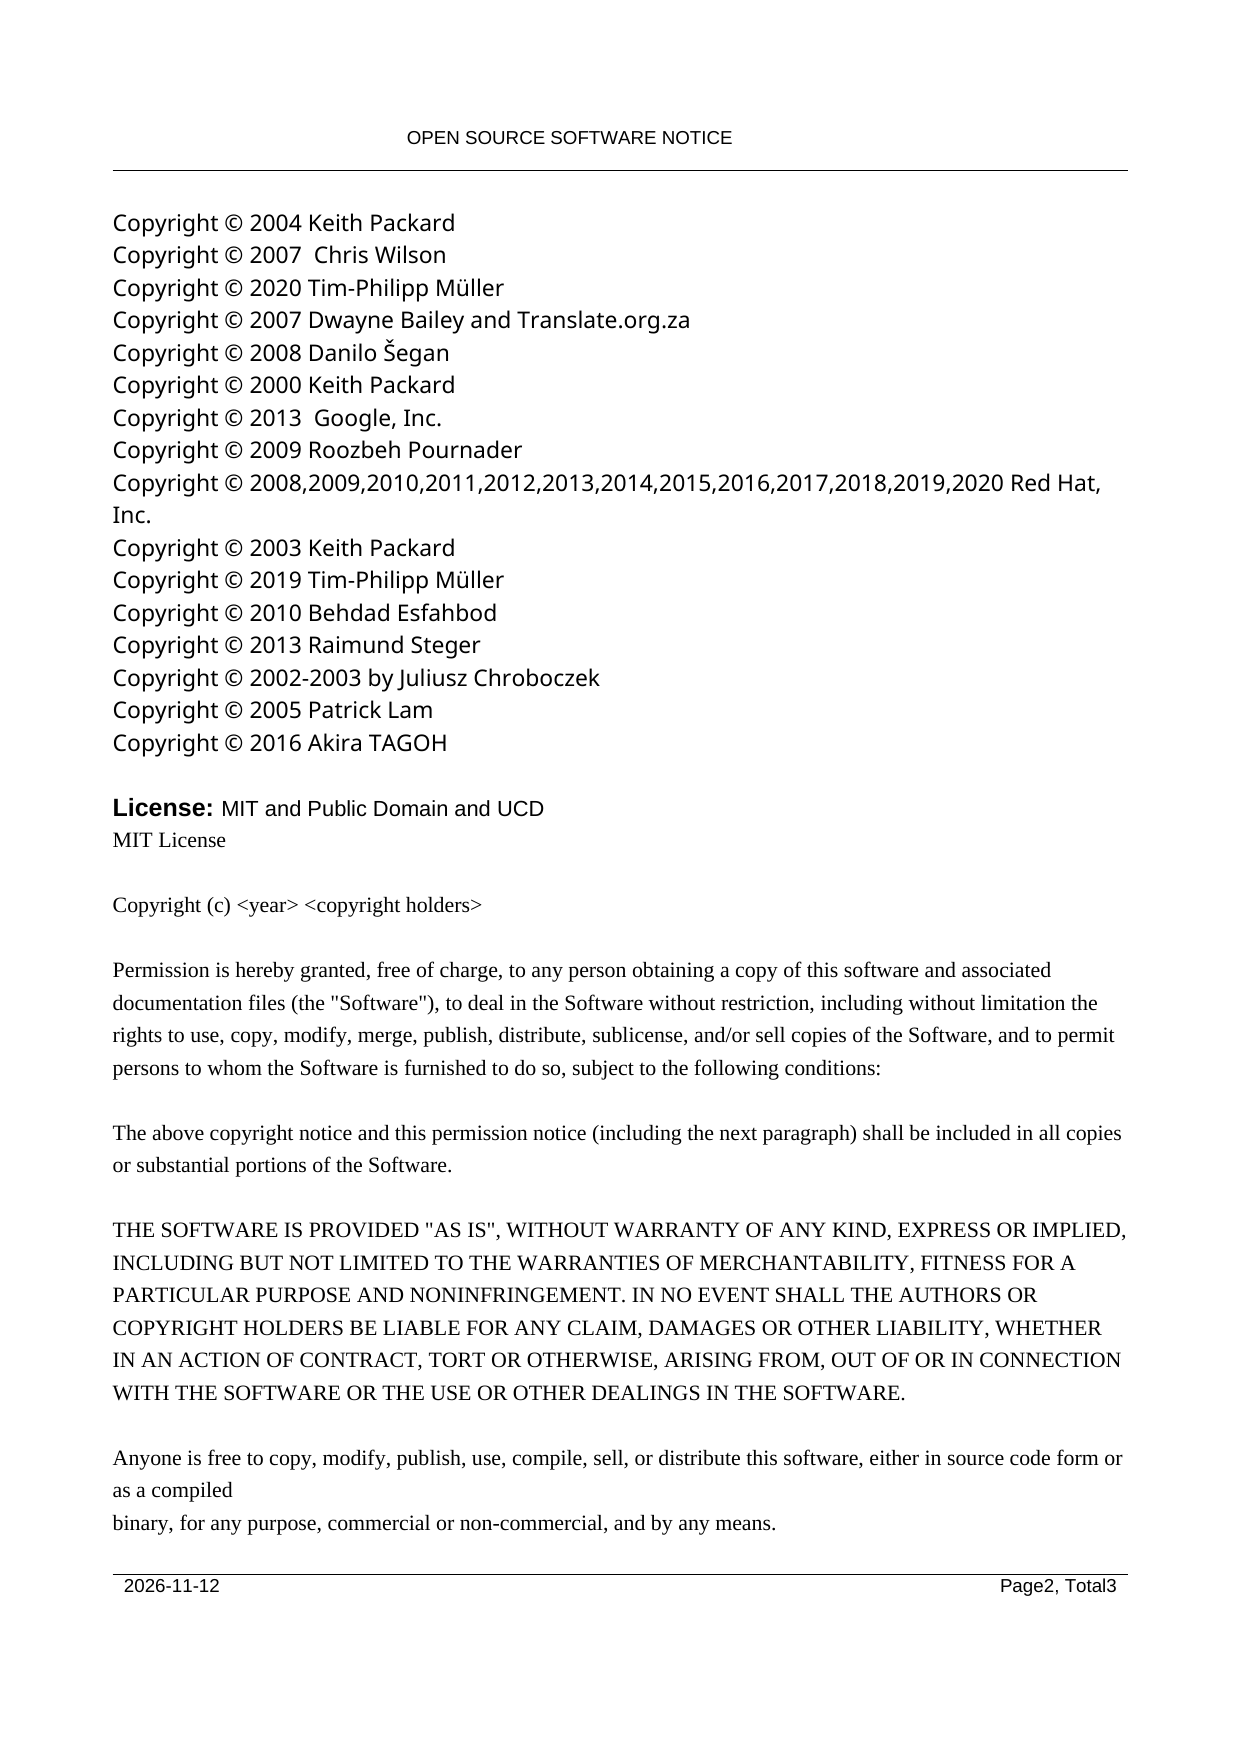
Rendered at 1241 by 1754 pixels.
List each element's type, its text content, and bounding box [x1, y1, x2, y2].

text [112, 206, 1128, 791]
text License: MIT and Public Domain and UCD [112, 791, 1128, 824]
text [112, 824, 1128, 1539]
